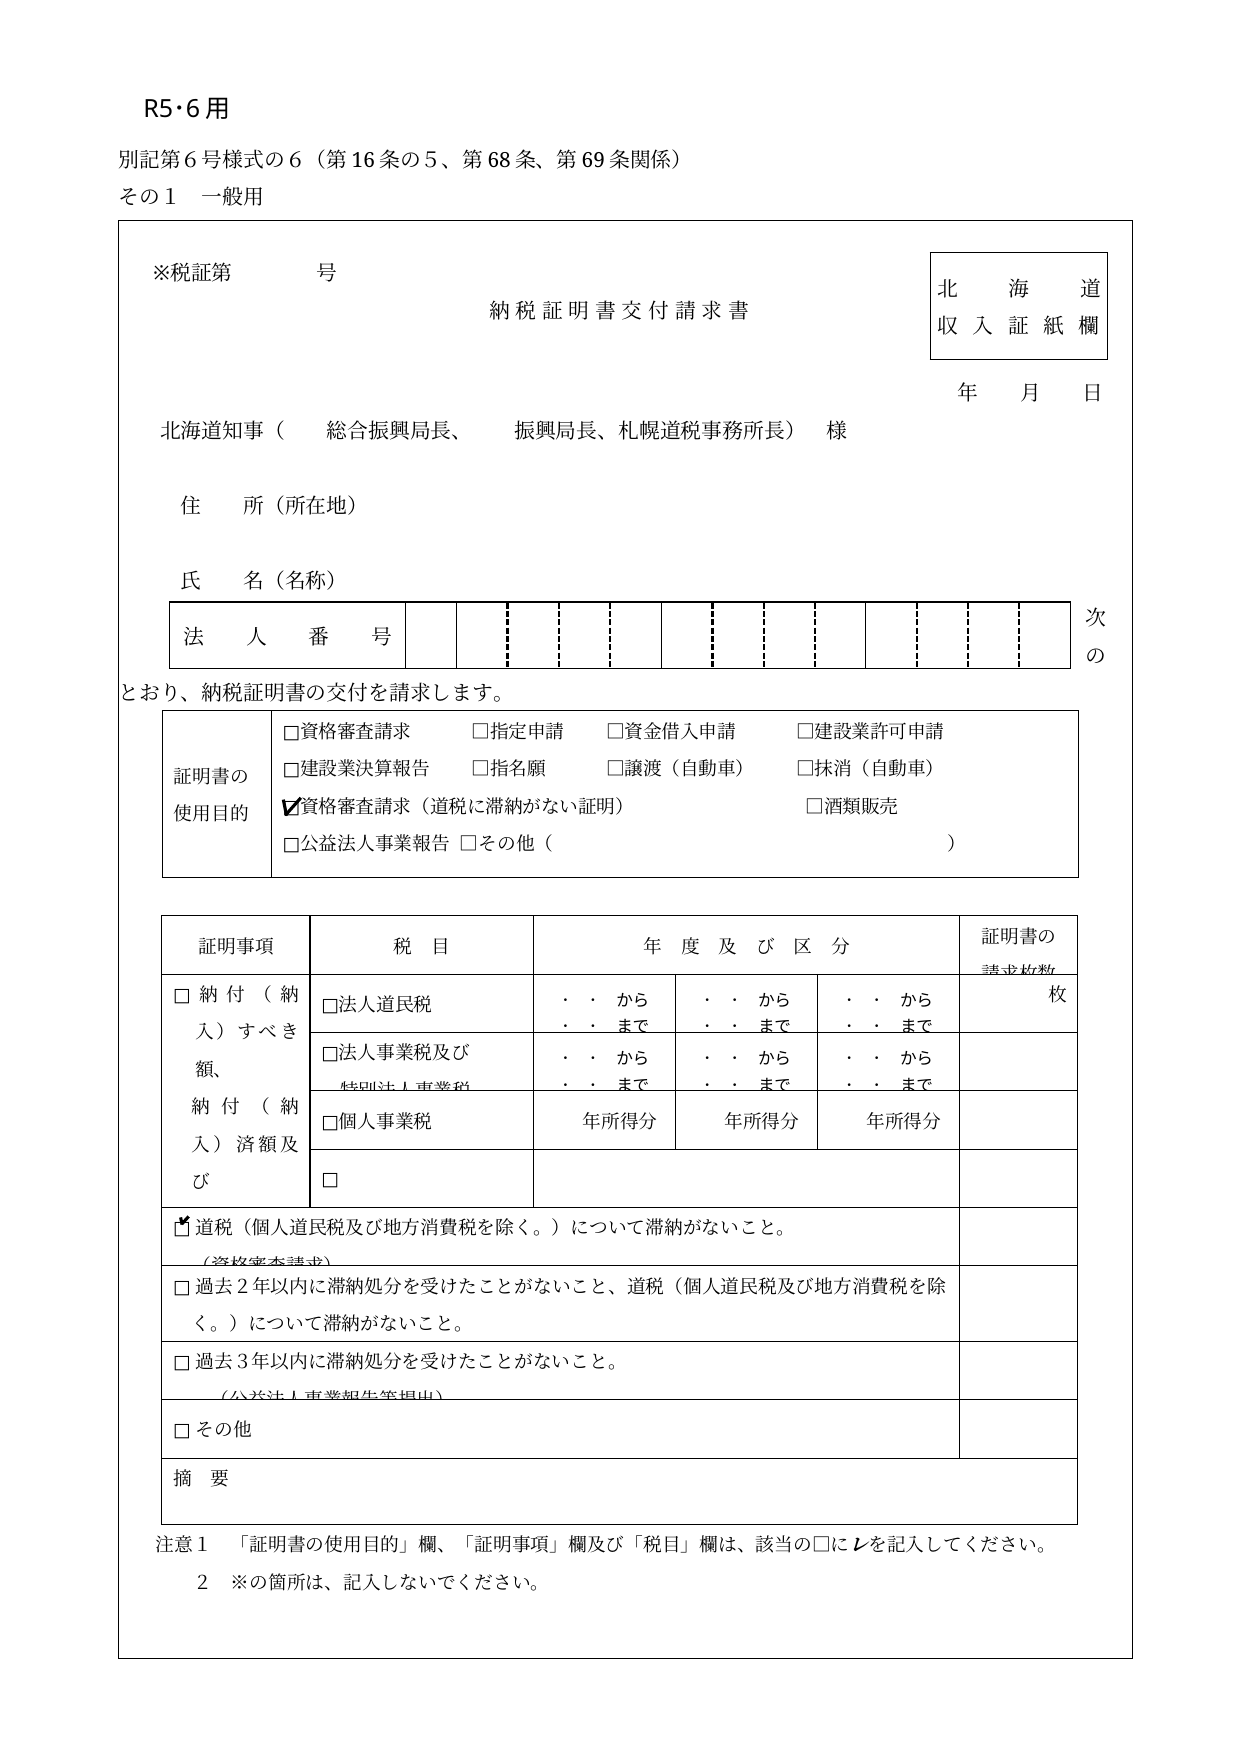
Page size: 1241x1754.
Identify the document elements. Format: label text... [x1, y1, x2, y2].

table_header □資格審査請求 □指定申請 □資金借入申請 □建設業許可申請 □建設業決算報告 □指名願 □譲渡（自動車） □抹消（自動車） □資格審査請求（道税に滞納がない証明） □酒類販売 □公益法人事業報告 □その他（ ） [272, 711, 1078, 877]
table_header 年 度 及 び 区 分 [534, 916, 959, 974]
table_header [764, 603, 815, 668]
table_header 税 目 [311, 916, 533, 974]
table_cell 年所得分 [818, 1091, 959, 1149]
table_cell ･ ･ から ･ ･ まで [818, 1033, 959, 1090]
table_cell 摘 要 [162, 1459, 1077, 1524]
table_cell [960, 1266, 1077, 1341]
table_header 法 人 番 号 [170, 603, 405, 668]
table_cell □法人道民税 [311, 975, 533, 1032]
text 北海道知事（ 総合振興局長、 振興局長、札幌道税事務所長） 様 [119, 410, 1122, 448]
table_header ※税証第 号 納税証明書交付請求書納税証明書交付請求書 [142, 252, 930, 359]
table_cell [960, 1091, 1077, 1149]
table_cell □ [311, 1150, 533, 1207]
table_cell ･ ･ から ･ ･ まで [676, 1033, 817, 1090]
text ２ ※の箇所は、記入しないでください。 [119, 1562, 1090, 1600]
table_cell 年所得分 [676, 1091, 817, 1149]
table_cell ･ ･ から ･ ･ まで [818, 975, 959, 1032]
table_header [713, 603, 763, 668]
table_header [457, 603, 507, 668]
table_header 北海道 収入証紙欄 [931, 253, 1107, 359]
table_cell □ 過去２年以内に滞納処分を受けたことがないこと、道税（個人道民税及び地方消費税を除く。）について滞納がないこと。 （酒類等の販売業（製造）免許申請） [162, 1266, 959, 1341]
table_cell □法人事業税及び 特別法人事業税 [311, 1033, 533, 1090]
table_cell [960, 1342, 1077, 1399]
table_cell [960, 1208, 1077, 1265]
text その１ 一般用 [118, 177, 1122, 214]
table_cell □ 道税（個人道民税及び地方消費税を除く。）について滞納がないこと。 （資格審査請求） [162, 1208, 959, 1265]
table_header [610, 603, 661, 668]
table_cell 枚 [960, 975, 1077, 1032]
table_cell ･ ･ から ･ ･ まで [676, 975, 817, 1032]
table_cell □個人事業税 [311, 1091, 533, 1149]
table_cell ･ ･ から ･ ･ まで [534, 1033, 675, 1090]
table_cell [960, 1033, 1077, 1090]
text 注意１ 「証明書の使用目的」欄、「証明事項」欄及び「税目」欄は、該当の□にレを記入してください。 [119, 1525, 1090, 1562]
table_cell ･ ･ から ･ ･ まで [534, 975, 675, 1032]
table_cell □ その他 [162, 1400, 959, 1457]
text 年 月 日 [119, 373, 1103, 410]
table_cell [960, 1400, 1077, 1457]
table_header [662, 603, 712, 668]
text 氏 名（名称） [119, 560, 1122, 598]
text 次のとおり、納税証明書の交付を請求します。 [119, 598, 1122, 710]
table_cell [960, 1150, 1077, 1207]
table_header [559, 603, 610, 668]
table_cell [534, 1150, 959, 1207]
table_header 証明書の 請求枚数 [960, 916, 1077, 974]
table_header [866, 603, 917, 668]
table_header 証明事項 [162, 916, 309, 974]
table_header [917, 603, 968, 668]
table_header [968, 603, 1019, 668]
table_header [1019, 603, 1070, 668]
text 別記第６号様式の６（第16条の５、第68条、第69条関係）納税証明書交付請求書 [118, 139, 1122, 177]
table_header [815, 603, 865, 668]
table_header [508, 603, 559, 668]
table_cell □ 過去３年以内に滞納処分を受けたことがないこと。 （公益法人事業報告等提出） [162, 1342, 959, 1399]
table_cell □納付（納入）すべき額、 納付（納入）済額及び 未納額 [162, 975, 309, 1207]
table_header 証明書の 使用目的 [163, 711, 271, 877]
text 住 所（所在地） [119, 485, 1122, 523]
table_cell 年所得分 [534, 1091, 675, 1149]
table_header [406, 603, 456, 668]
